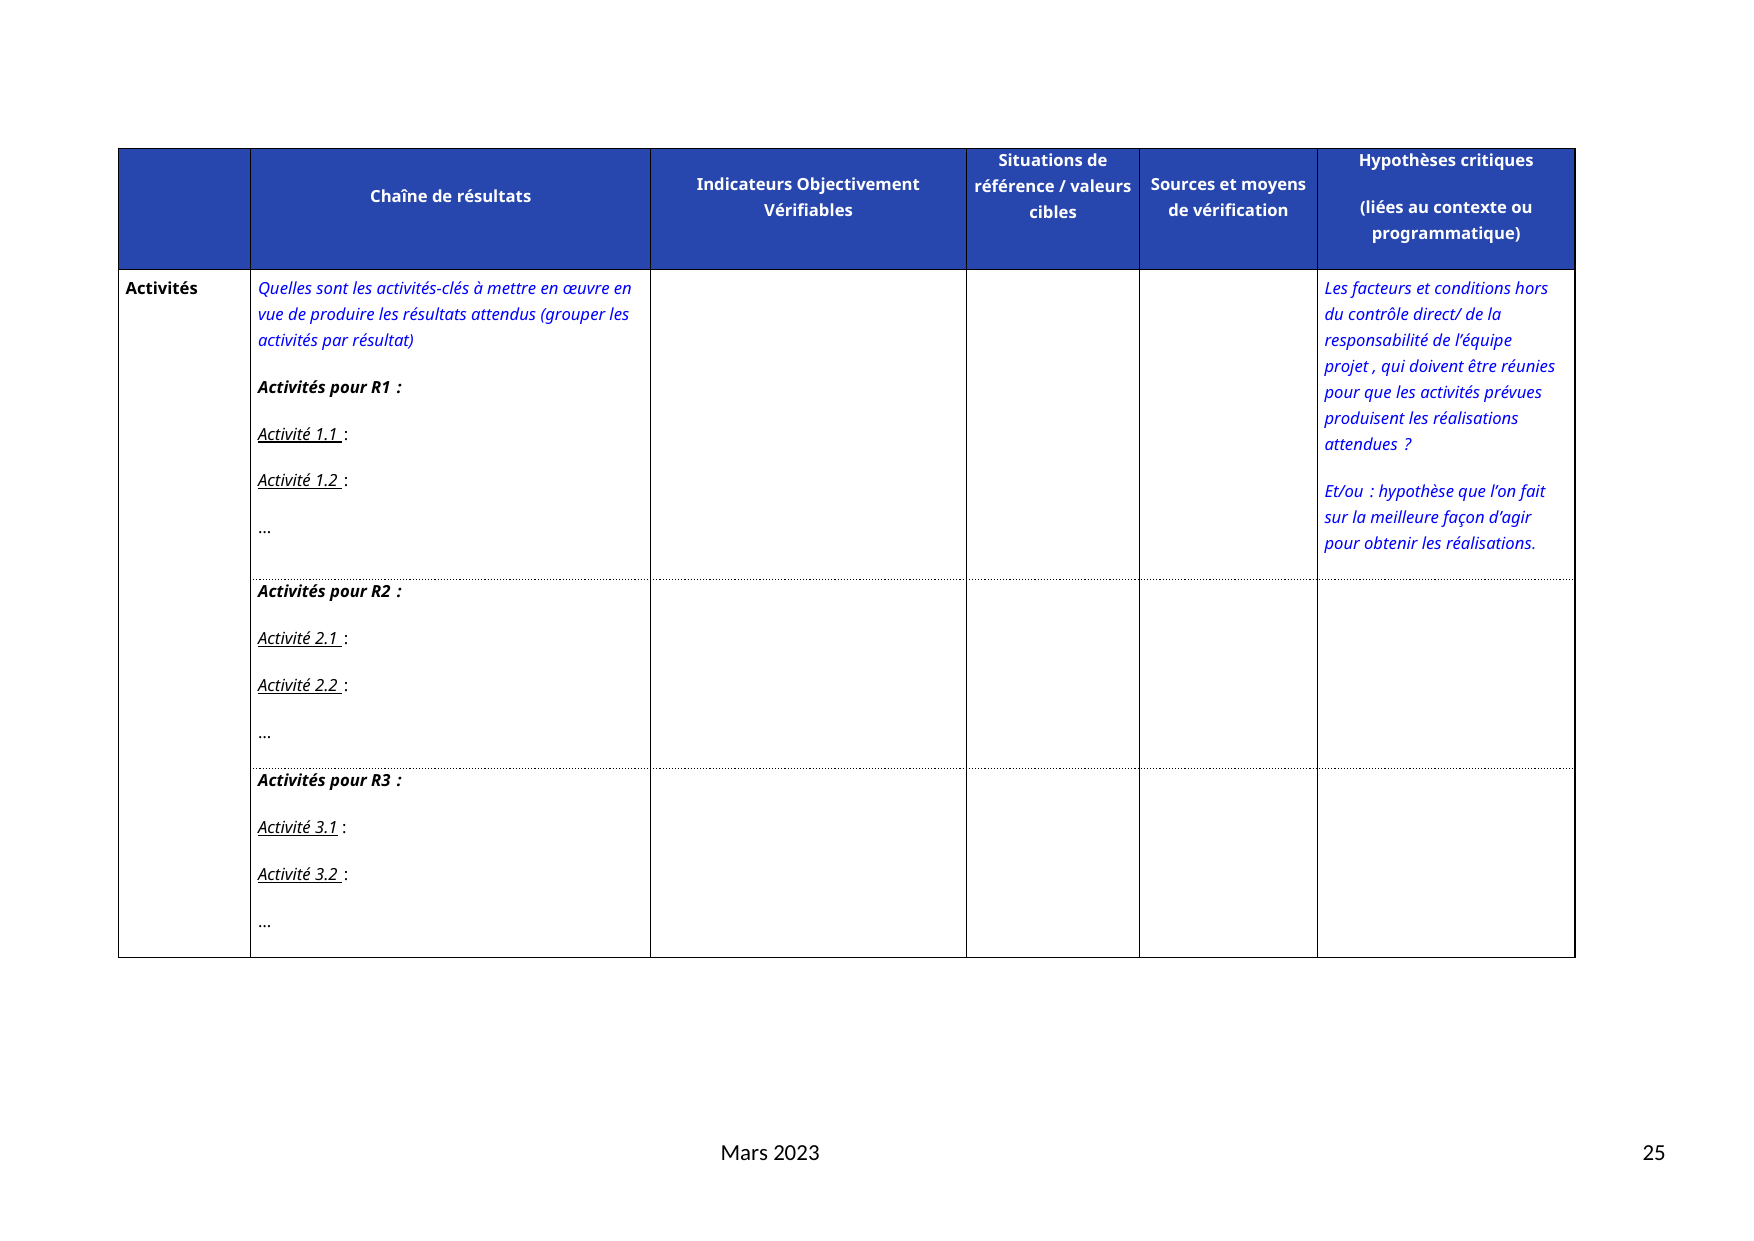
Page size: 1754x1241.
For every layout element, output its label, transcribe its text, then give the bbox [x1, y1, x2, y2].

table_header Sources et moyens de vérification [1140, 149, 1317, 269]
table_header Situations de référence / valeurs cibles [967, 149, 1139, 269]
table_cell Activités pour R2 : Activité 2.1 : Activité 2.2 : … [251, 579, 650, 768]
table_cell [967, 579, 1139, 768]
table_header Hypothèses critiques (liées au contexte ou programmatique) [1318, 149, 1574, 269]
table_cell Activités [119, 270, 250, 957]
table_cell [1140, 579, 1317, 768]
table_header [119, 149, 250, 269]
table_cell Les facteurs et conditions hors du contrôle direct/ de la responsabilité de l’équipe projet , qui doivent être réunies pour que les activités prévues produisent les réalisations attendues ? Et/ou : hypothèse que l’on fait sur la meilleure façon d’agir pour obtenir les réalisations. [1318, 270, 1574, 579]
table_cell [651, 579, 966, 768]
table_cell [967, 270, 1139, 579]
table_cell [1318, 768, 1574, 957]
table_cell Quelles sont les activités-clés à mettre en œuvre en vue de produire les résultats attendus (grouper les activités par résultat) Activités pour R1 : Activité 1.1 : Activité 1.2 : … [251, 270, 650, 579]
table_cell [967, 768, 1139, 957]
table_cell Activités pour R3 : Activité 3.1 : Activité 3.2 : … [251, 768, 650, 957]
table_cell [1140, 768, 1317, 957]
table_cell [1318, 579, 1574, 768]
table_cell [1140, 270, 1317, 579]
table_cell [651, 768, 966, 957]
table_header Chaîne de résultats [251, 149, 650, 269]
table_header Indicateurs Objectivement Vérifiables [651, 149, 966, 269]
table_cell [651, 270, 966, 579]
